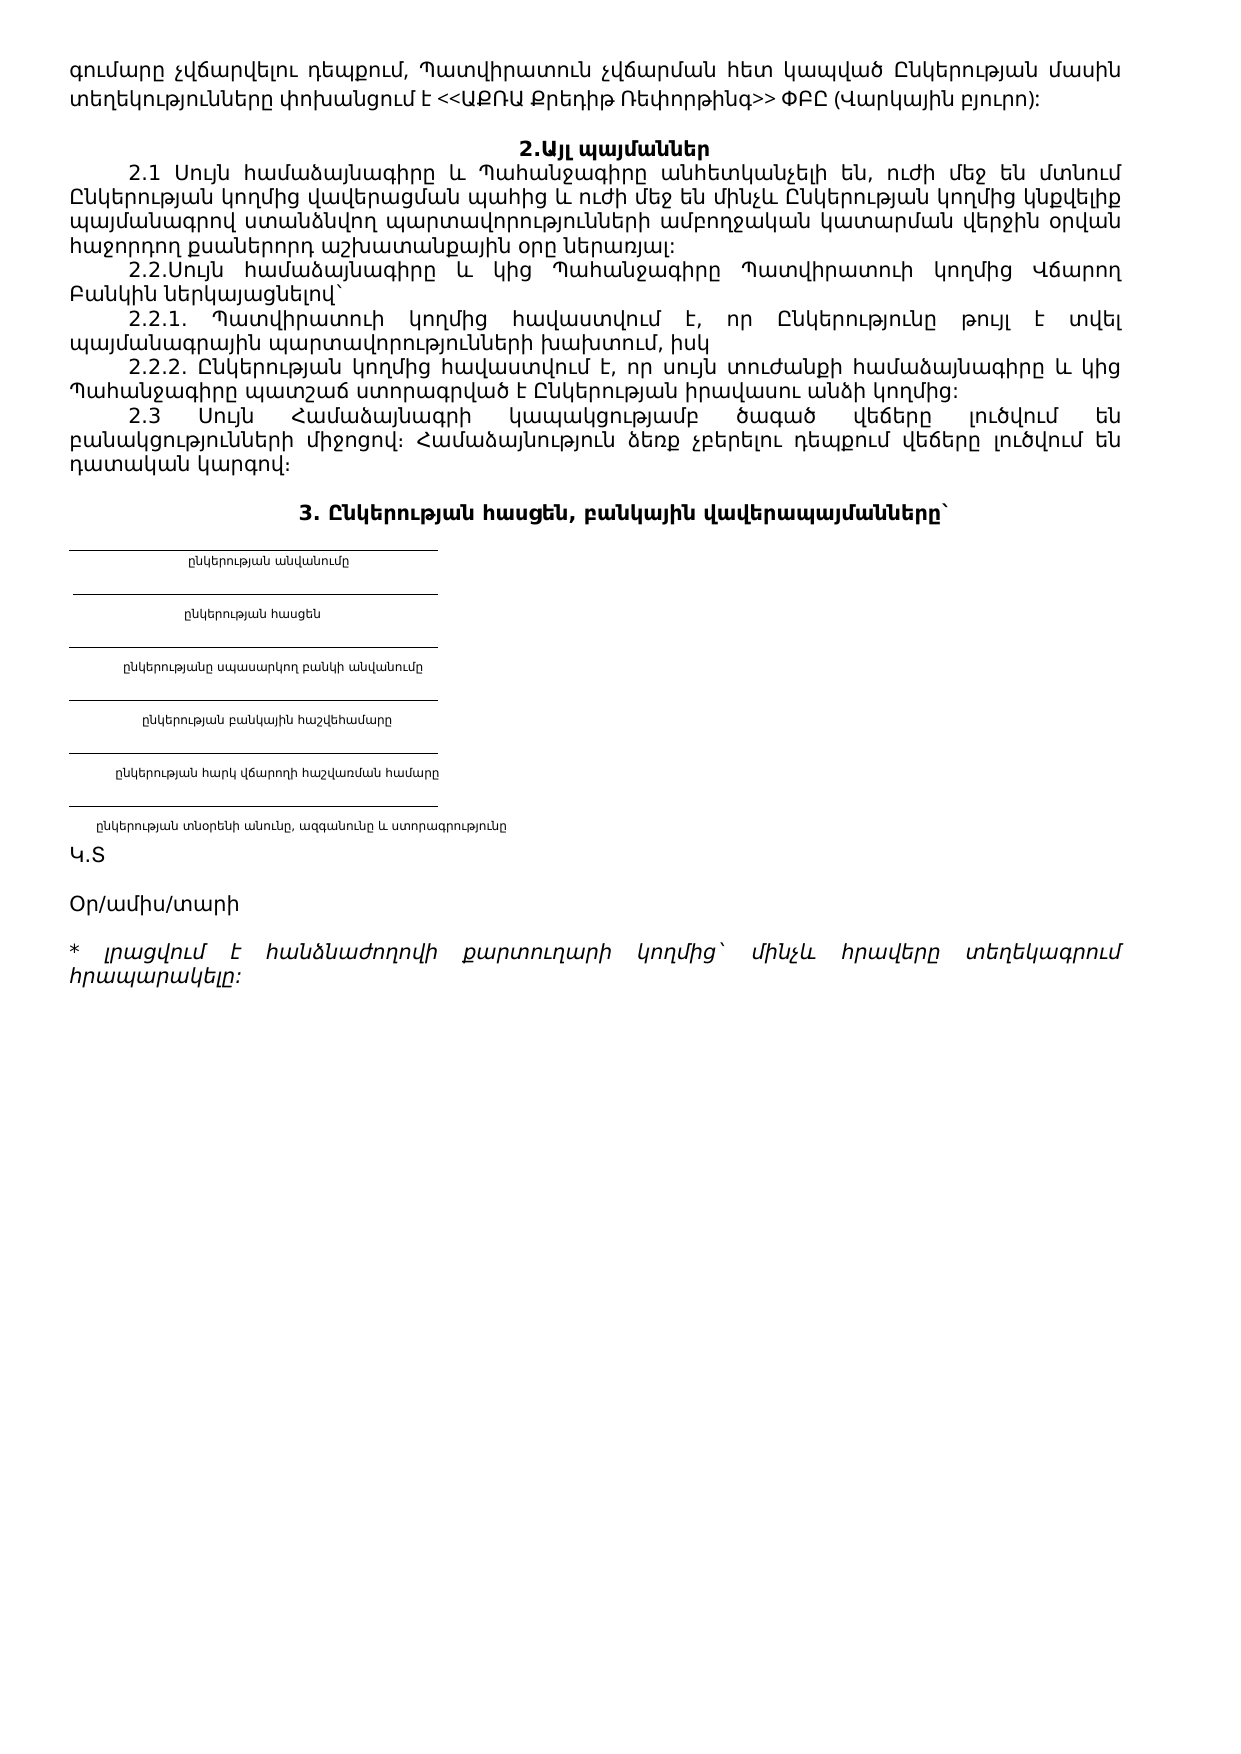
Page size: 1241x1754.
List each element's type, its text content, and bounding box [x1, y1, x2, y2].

text ընկերության անվանումը [69, 554, 1122, 578]
text 2.2.2. Ընկերության կողմից հավաստվում է, որ սույն տուժանքի համաձայնագիրը և կից Պահանջագիրը պատշաճ ստորագրված է Ընկերության իրավասու անձի կողմից: [69, 355, 1122, 404]
text 3. Ընկերության հասցեն, բանկային վավերապայմանները` [69, 501, 1122, 525]
text 2.2.1. Պատվիրատուի կողմից հավաստվում է, որ Ընկերությունը թույլ է տվել պայմանագրային պարտավորությունների խախտում, իսկ [69, 307, 1122, 355]
text 2.Այլ պայմաններ [107, 137, 1122, 161]
text Օր/ամիս/տարի [69, 892, 1122, 916]
text 2.3 Սույն Համաձայնագրի կապակցությամբ ծագած վեճերը լուծվում են բանակցությունների միջոցով։ Համաձայնություն ձեռք չբերելու դեպքում վեճերը լուծվում են դատական կարգով։ [69, 404, 1122, 476]
text ընկերության բանկային հաշվեհամարը [69, 713, 1122, 737]
text * լրացվում է հանձնաժողովի քարտուղարի կողմից` մինչև հրավերը տեղեկագրում հրապարակելը: [69, 940, 1122, 989]
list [69, 56, 1122, 112]
text ընկերության տնօրենի անունը, ազգանունը և ստորագրությունը [69, 819, 1122, 843]
text 2.1 Սույն համաձայնագիրը և Պահանջագիրը անհետկանչելի են, ուժի մեջ են մտնում Ընկերության կողմից վավերացման պահից և ուժի մեջ են մինչև Ընկերության կողմից կնքվելիք պայմանագրով ստանձնվող պարտավորությունների ամբողջական կատարման վերջին օրվան հաջորդող քսաներորդ աշխատանքային օրը ներառյալ: [69, 161, 1122, 258]
text Կ.Տ [69, 843, 1122, 867]
text ընկերությանը սպասարկող բանկի անվանումը [69, 660, 1122, 684]
text ընկերության հարկ վճարողի հաշվառման համարը [69, 766, 1122, 790]
text ընկերության հասցեն [69, 607, 1122, 631]
text 2.2.Սույն համաձայնագիրը և կից Պահանջագիրը Պատվիրատուի կողմից Վճարող Բանկին ներկայացնելով` [69, 258, 1122, 307]
